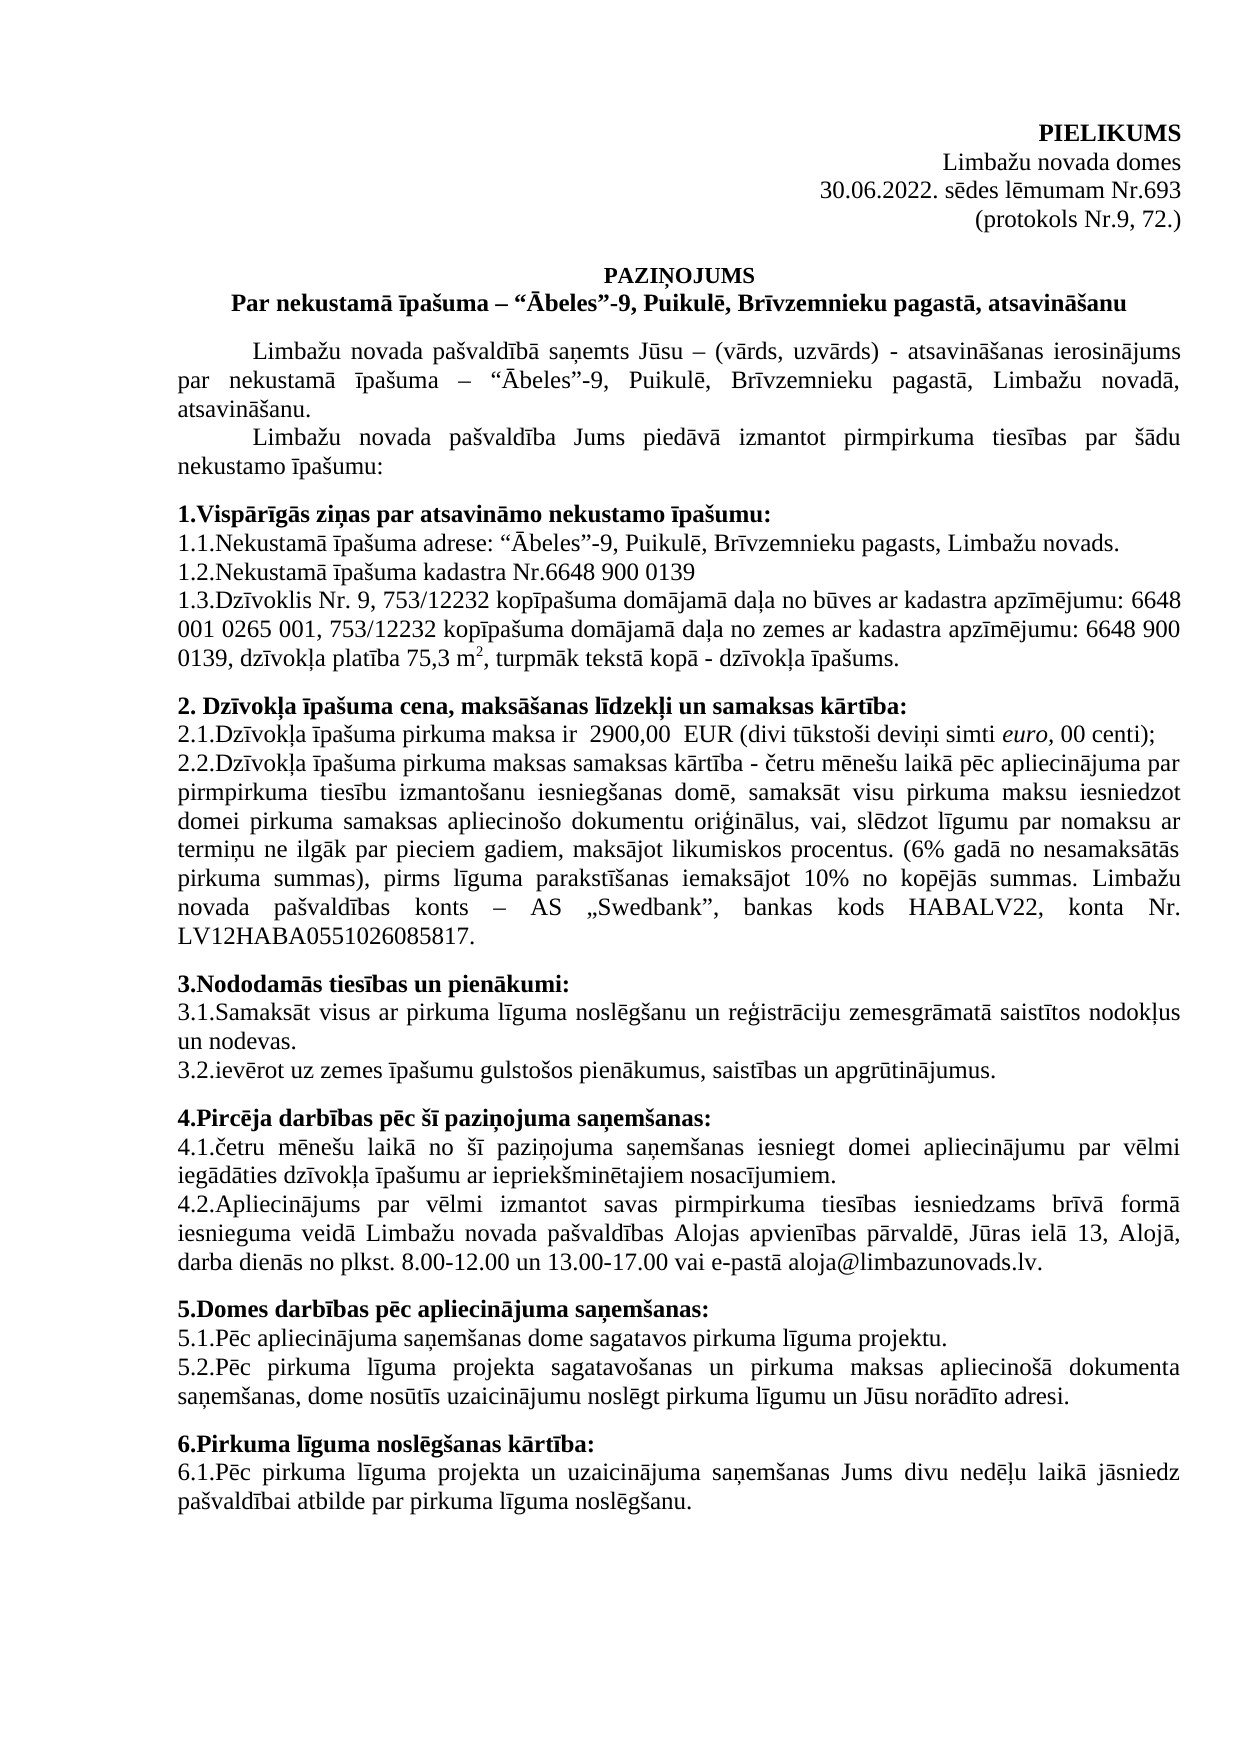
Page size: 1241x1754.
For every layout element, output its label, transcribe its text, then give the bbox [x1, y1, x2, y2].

text 3.2.ievērot uz zemes īpašumu gulstošos pienākumus, saistības un apgrūtinājumus. [177, 1055, 1181, 1084]
text 1.1.Nekustamā īpašuma adrese: “Ābeles”-9, Puikulē, Brīvzemnieku pagasts, Limbažu novads. [177, 528, 1181, 557]
text 1.2.Nekustamā īpašuma kadastra Nr.6648 900 0139 [177, 557, 1181, 585]
text 30.06.2022. sēdes lēmumam Nr.693 [177, 176, 1181, 204]
text PAZIŅOJUMS [177, 262, 1181, 288]
text Limbažu novada pašvaldība Jums piedāvā izmantot pirmpirkuma tiesības par šādu nekustamo īpašumu: [177, 422, 1181, 480]
text 1.Vispārīgās ziņas par atsavināmo nekustamo īpašumu: [177, 499, 1181, 528]
text 6.Pirkuma līguma noslēgšanas kārtība: [177, 1429, 1181, 1457]
text 5.2.Pēc pirkuma līguma projekta sagatavošanas un pirkuma maksas apliecinošā dokumenta saņemšanas, dome nosūtīs uzaicinājumu noslēgt pirkuma līgumu un Jūsu norādīto adresi. [177, 1352, 1181, 1409]
text 5.1.Pēc apliecinājuma saņemšanas dome sagatavos pirkuma līguma projektu. [177, 1323, 1181, 1352]
text 1.3.Dzīvoklis Nr. 9, 753/12232 kopīpašuma domājamā daļa no būves ar kadastra apzīmējumu: 6648 001 0265 001, 753/12232 kopīpašuma domājamā daļa no zemes ar kadastra apzīmējumu: 6648 900 0139, dzīvokļa platība 75,3 m2, turpmāk tekstā kopā - dzīvokļa īpašums. [177, 585, 1181, 672]
text (protokols Nr.9, 72.) [177, 204, 1181, 233]
text 4.2.Apliecinājums par vēlmi izmantot savas pirmpirkuma tiesības iesniedzams brīvā formā iesnieguma veidā Limbažu novada pašvaldības Alojas apvienības pārvaldē, Jūras ielā 13, Alojā, darba dienās no plkst. 8.00-12.00 un 13.00-17.00 vai e-pastā aloja@limbazunovads.lv. [177, 1189, 1181, 1275]
text 2. Dzīvokļa īpašuma cena, maksāšanas līdzekļi un samaksas kārtība: [177, 691, 1181, 719]
text Par nekustamā īpašuma – “Ābeles”-9, Puikulē, Brīvzemnieku pagastā, atsavināšanu [177, 288, 1181, 317]
text Limbažu novada domes [177, 147, 1181, 176]
text 6.1.Pēc pirkuma līguma projekta un uzaicinājuma saņemšanas Jums divu nedēļu laikā jāsniedz pašvaldībai atbilde par pirkuma līguma noslēgšanu. [177, 1457, 1181, 1515]
text 5.Domes darbības pēc apliecinājuma saņemšanas: [177, 1294, 1181, 1323]
text PIELIKUMS [177, 118, 1181, 147]
text Limbažu novada pašvaldībā saņemts Jūsu – (vārds, uzvārds) - atsavināšanas ierosinājums par nekustamā īpašuma – “Ābeles”-9, Puikulē, Brīvzemnieku pagastā, Limbažu novadā, atsavināšanu. [177, 336, 1181, 422]
text 4.Pircēja darbības pēc šī paziņojuma saņemšanas: [177, 1103, 1181, 1132]
text 2.2.Dzīvokļa īpašuma pirkuma maksas samaksas kārtība - četru mēnešu laikā pēc apliecinājuma par pirmpirkuma tiesību izmantošanu iesniegšanas domē, samaksāt visu pirkuma maksu iesniedzot domei pirkuma samaksas apliecinošo dokumentu oriģinālus, vai, slēdzot līgumu par nomaksu ar termiņu ne ilgāk par pieciem gadiem, maksājot likumiskos procentus. (6% gadā no nesamaksātās pirkuma summas), pirms līguma parakstīšanas iemaksājot 10% no kopējās summas. Limbažu novada pašvaldības konts – AS „Swedbank”, bankas kods HABALV22, konta Nr. LV12HABA0551026085817. [177, 748, 1181, 949]
text 4.1.četru mēnešu laikā no šī paziņojuma saņemšanas iesniegt domei apliecinājumu par vēlmi iegādāties dzīvokļa īpašumu ar iepriekšminētajiem nosacījumiem. [177, 1132, 1181, 1189]
text 3.1.Samaksāt visus ar pirkuma līguma noslēgšanu un reģistrāciju zemesgrāmatā saistītos nodokļus un nodevas. [177, 997, 1181, 1055]
text 2.1.Dzīvokļa īpašuma pirkuma maksa ir 2900,00 EUR (divi tūkstoši deviņi simti euro, 00 centi); [177, 719, 1181, 748]
text 3.Nododamās tiesības un pienākumi: [177, 969, 1181, 997]
